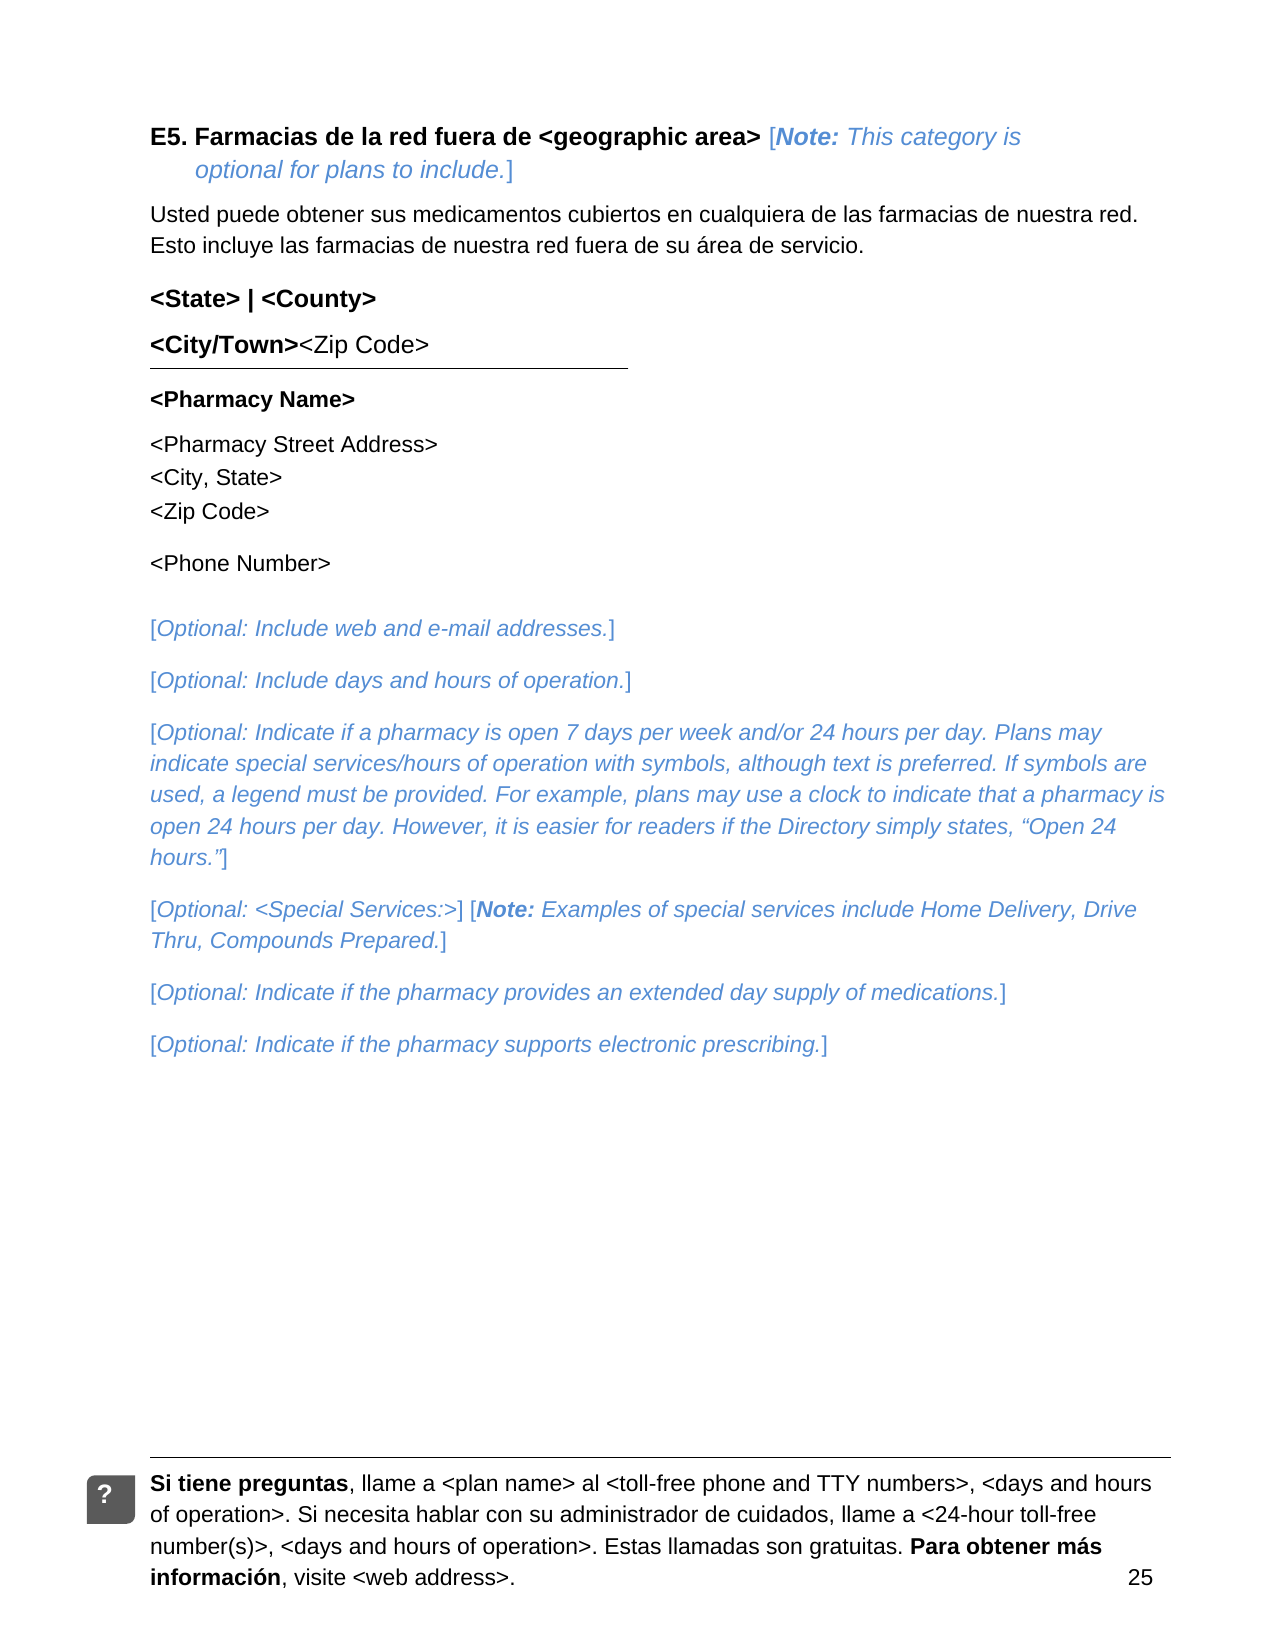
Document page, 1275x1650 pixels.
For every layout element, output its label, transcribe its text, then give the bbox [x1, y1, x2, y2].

text [Optional: Include days and hours of operation.] [150, 663, 1171, 694]
text [Optional: <Special Services:>] [Note: Examples of special services include Home Delivery, Drive Thru, Compounds Prepared.] [150, 892, 1171, 955]
text [Optional: Include web and e-mail addresses.] [150, 611, 1171, 642]
text [Optional: Indicate if the pharmacy provides an extended day supply of medications.] [150, 976, 1171, 1007]
text <Pharmacy Name> [150, 382, 1171, 413]
subtitle E5. Farmacias de la red fuera de <geographic area> [Note: This category is optional for plans to include.] [150, 118, 1096, 185]
text [Optional: Indicate if a pharmacy is open 7 days per week and/or 24 hours per day. Plans may indicate special services/hours of operation with symbols, although text is preferred. If symbols are used, a legend must be provided. For example, plans may use a clock to indicate that a pharmacy is open 24 hours per day. However, it is easier for readers if the Directory simply states, “Open 24 hours.”] [150, 715, 1171, 872]
text Usted puede obtener sus medicamentos cubiertos en cualquiera de las farmacias de nuestra red. Esto incluye las farmacias de nuestra red fuera de su área de servicio. [150, 198, 1171, 260]
text <City/Town><Zip Code> [150, 327, 628, 368]
text <Pharmacy Street Address> <City, State> <Zip Code> [150, 426, 1171, 526]
text <State> | <County> [150, 281, 1171, 314]
text [Optional: Indicate if the pharmacy supports electronic prescribing.] [150, 1028, 1171, 1059]
text <Phone Number> [150, 544, 1171, 578]
